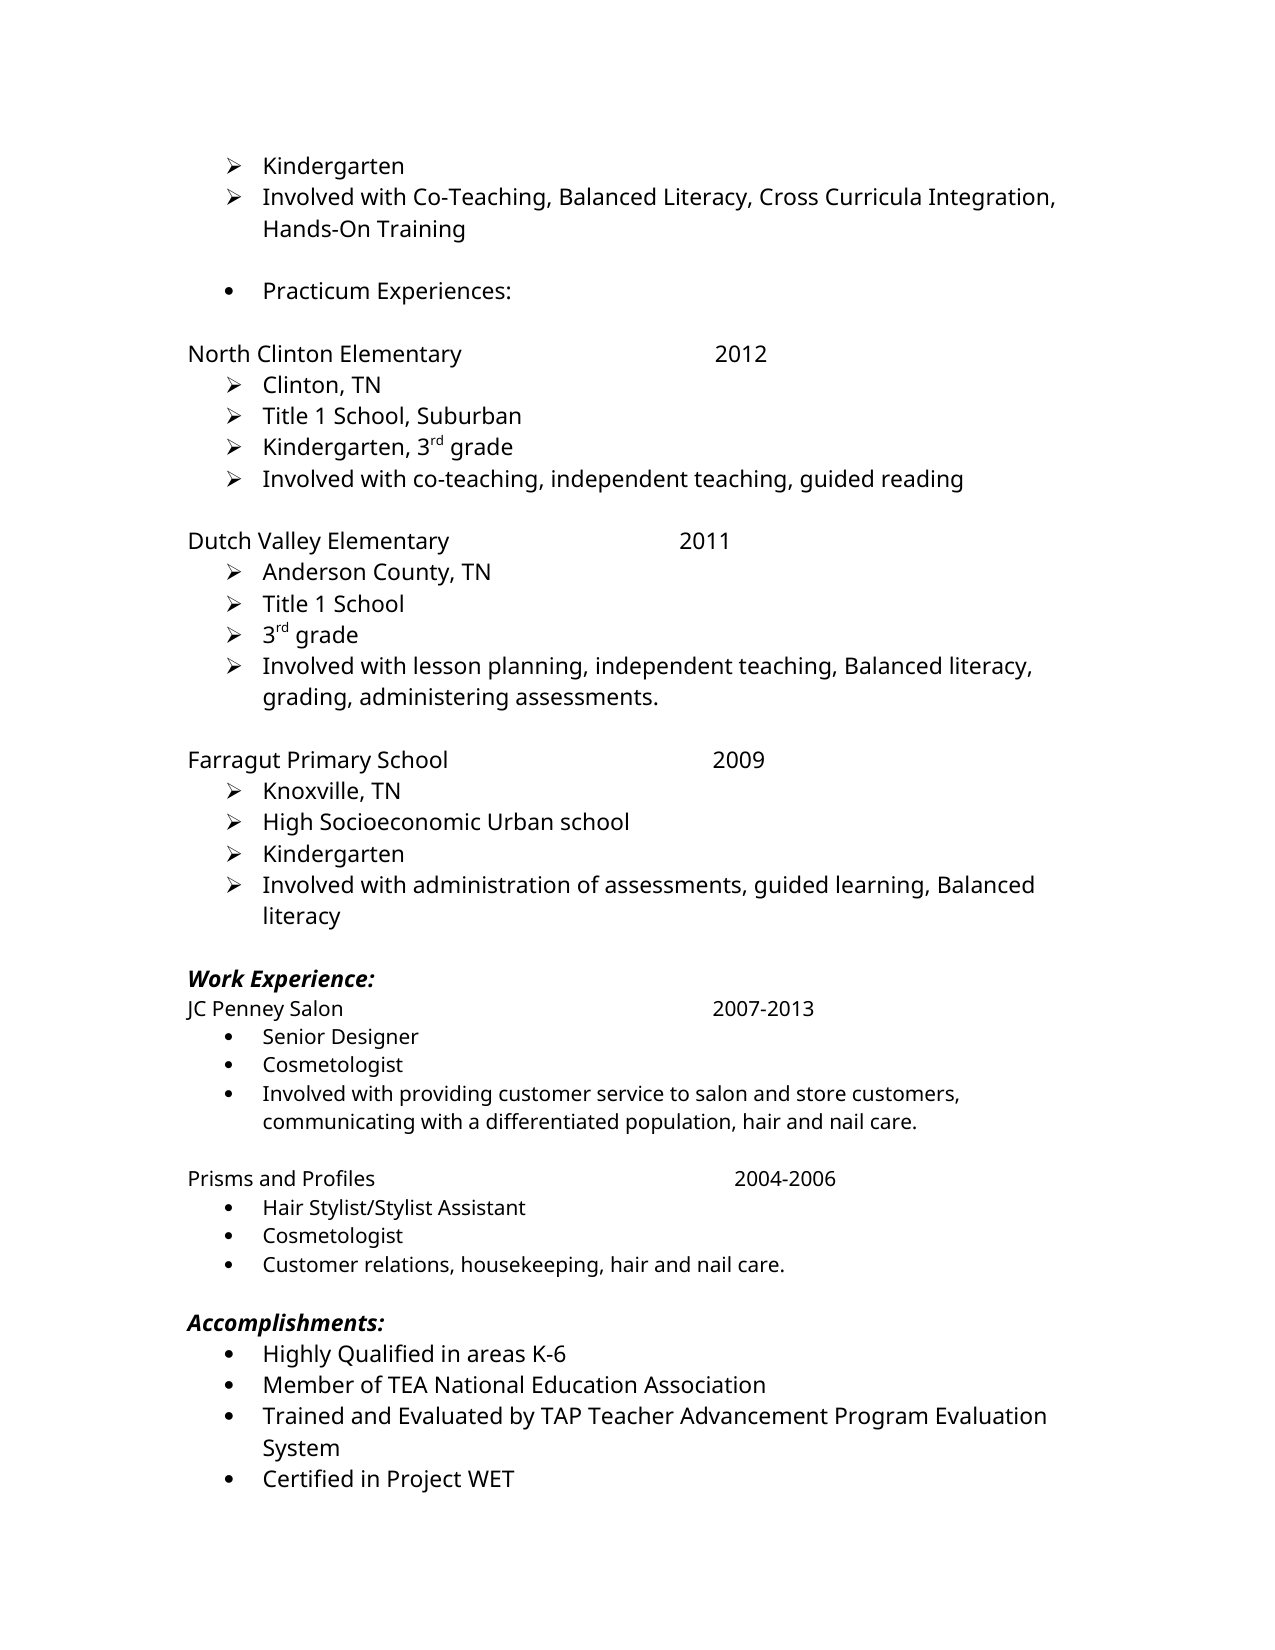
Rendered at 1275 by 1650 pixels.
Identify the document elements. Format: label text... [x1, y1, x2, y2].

list Senior Designer [225, 1022, 1087, 1051]
text Farragut Primary School 2009 [187, 744, 1087, 775]
text North Clinton Elementary 2012 [187, 337, 1087, 369]
list Title 1 School, Suburban [225, 400, 1087, 431]
list Involved with administration of assessments, guided learning, Balanced literacy [225, 869, 1087, 931]
list Kindergarten [225, 150, 1087, 181]
text Work Experience: [187, 962, 1087, 994]
list Cosmetologist [225, 1221, 1087, 1250]
list Kindergarten, 3rd grade [225, 431, 1087, 462]
list 3rd grade [225, 619, 1087, 650]
list Customer relations, housekeeping, hair and nail care. [225, 1250, 1087, 1278]
list Cosmetologist [225, 1051, 1087, 1079]
list Involved with Co-Teaching, Balanced Literacy, Cross Curricula Integration, Hands-On Training [225, 181, 1087, 244]
list Knoxville, TN [225, 775, 1087, 806]
list Anderson County, TN [225, 556, 1087, 587]
list Involved with providing customer service to salon and store customers, communicating with a differentiated population, hair and nail care. [225, 1079, 1087, 1136]
text Accomplishments: [187, 1307, 1087, 1338]
list High Socioeconomic Urban school [225, 806, 1087, 837]
list Trained and Evaluated by TAP Teacher Advancement Program Evaluation System [225, 1400, 1087, 1463]
list Involved with co-teaching, independent teaching, guided reading [225, 462, 1087, 494]
text JC Penney Salon 2007-2013 [187, 994, 1087, 1022]
list Certified in Project WET [225, 1463, 1087, 1494]
list Clinton, TN [225, 369, 1087, 400]
list Kindergarten [225, 837, 1087, 869]
text Prisms and Profiles 2004-2006 [187, 1164, 1087, 1193]
list Involved with lesson planning, independent teaching, Balanced literacy, grading, administering assessments. [225, 650, 1087, 712]
list Hair Stylist/Stylist Assistant [225, 1193, 1087, 1221]
list Title 1 School [225, 587, 1087, 619]
list Highly Qualified in areas K-6 [225, 1338, 1087, 1369]
list Member of TEA National Education Association [225, 1369, 1087, 1400]
text Dutch Valley Elementary 2011 [187, 525, 1087, 556]
list Practicum Experiences: [225, 275, 1087, 306]
